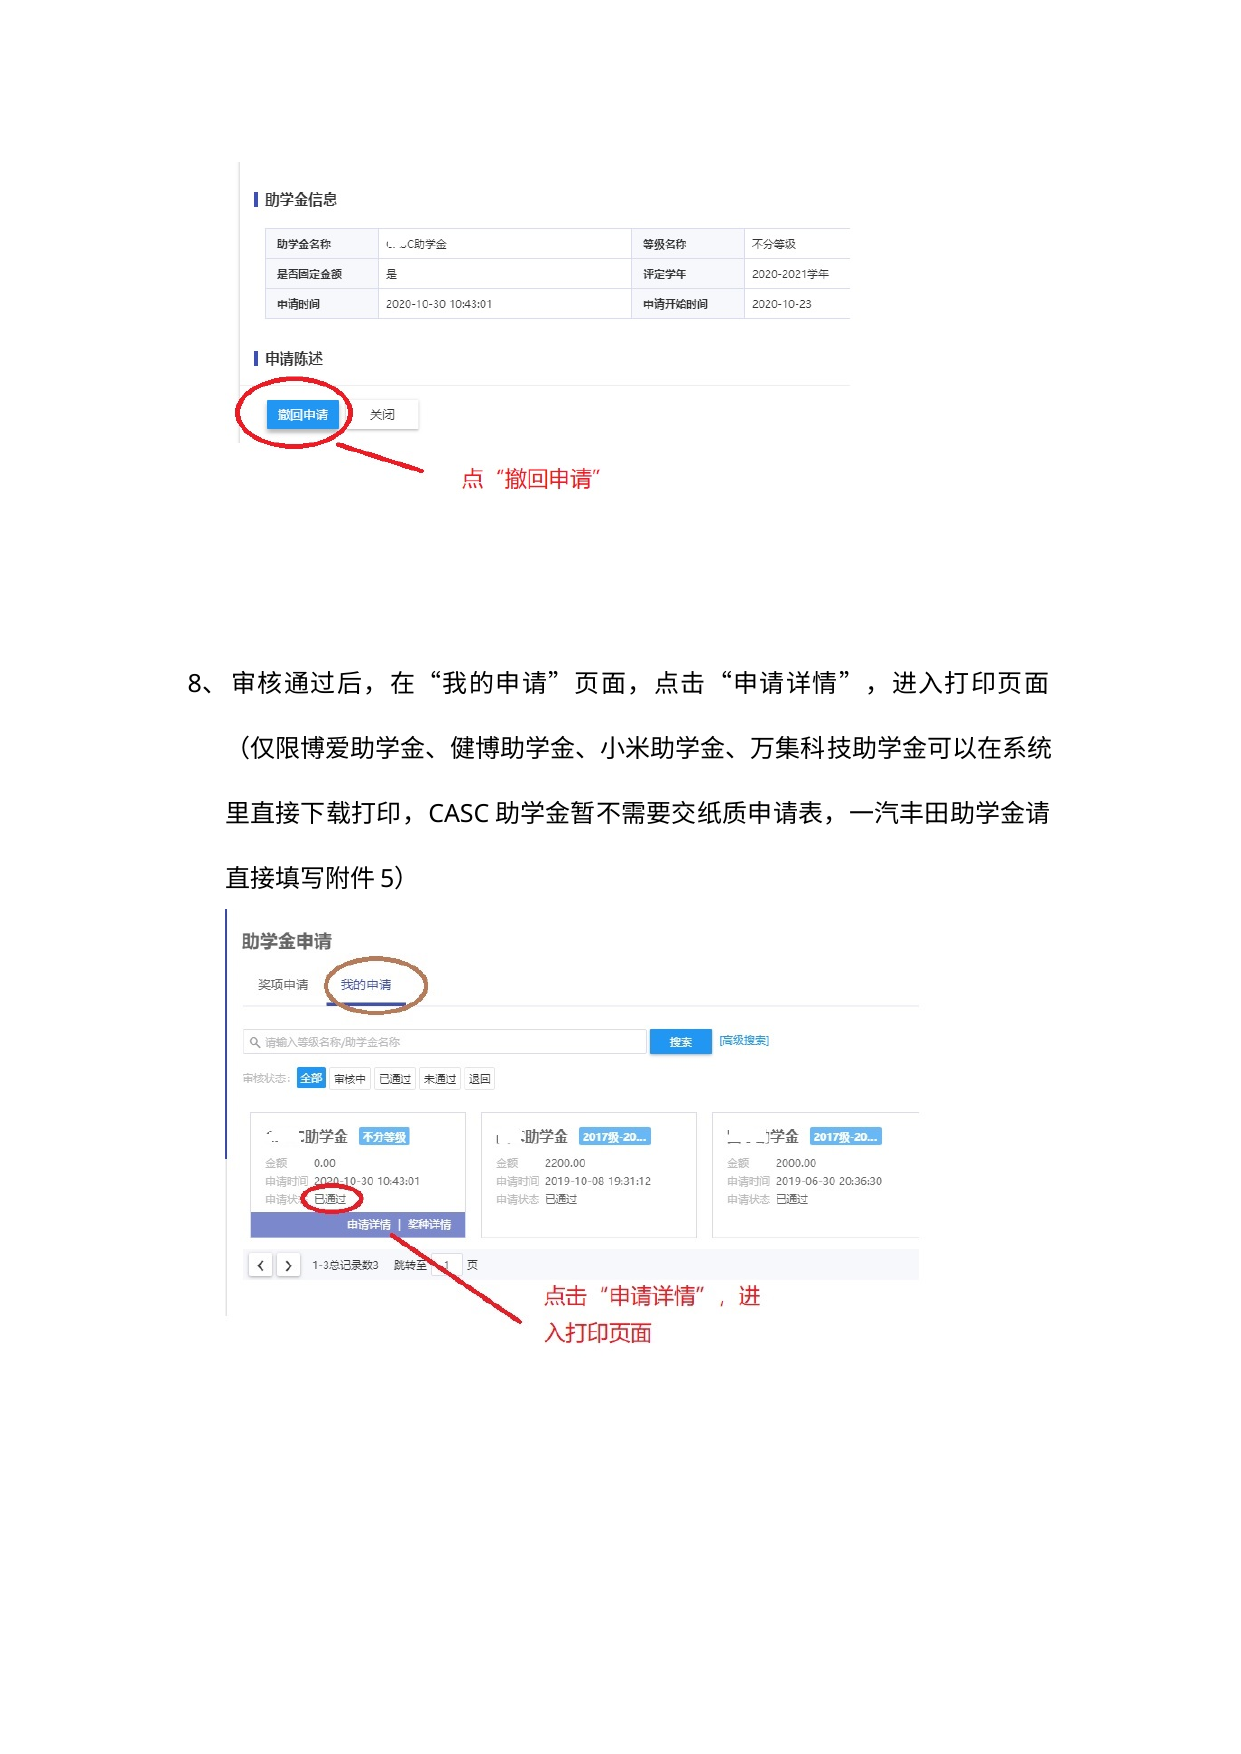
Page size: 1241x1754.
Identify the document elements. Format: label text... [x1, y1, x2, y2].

list 审核通过后，在“我的申请”页面，点击“申请详情”，进入打印页面（仅限博爱助学金、健博助学金、小米助学金、万集科技助学金可以在系统里直接下载打印，CASC助学金暂不需要交纸质申请表，一汽丰田助学金请直接填写附件5） [187, 649, 1053, 909]
picture [225, 162, 1091, 649]
picture [225, 909, 1091, 1397]
